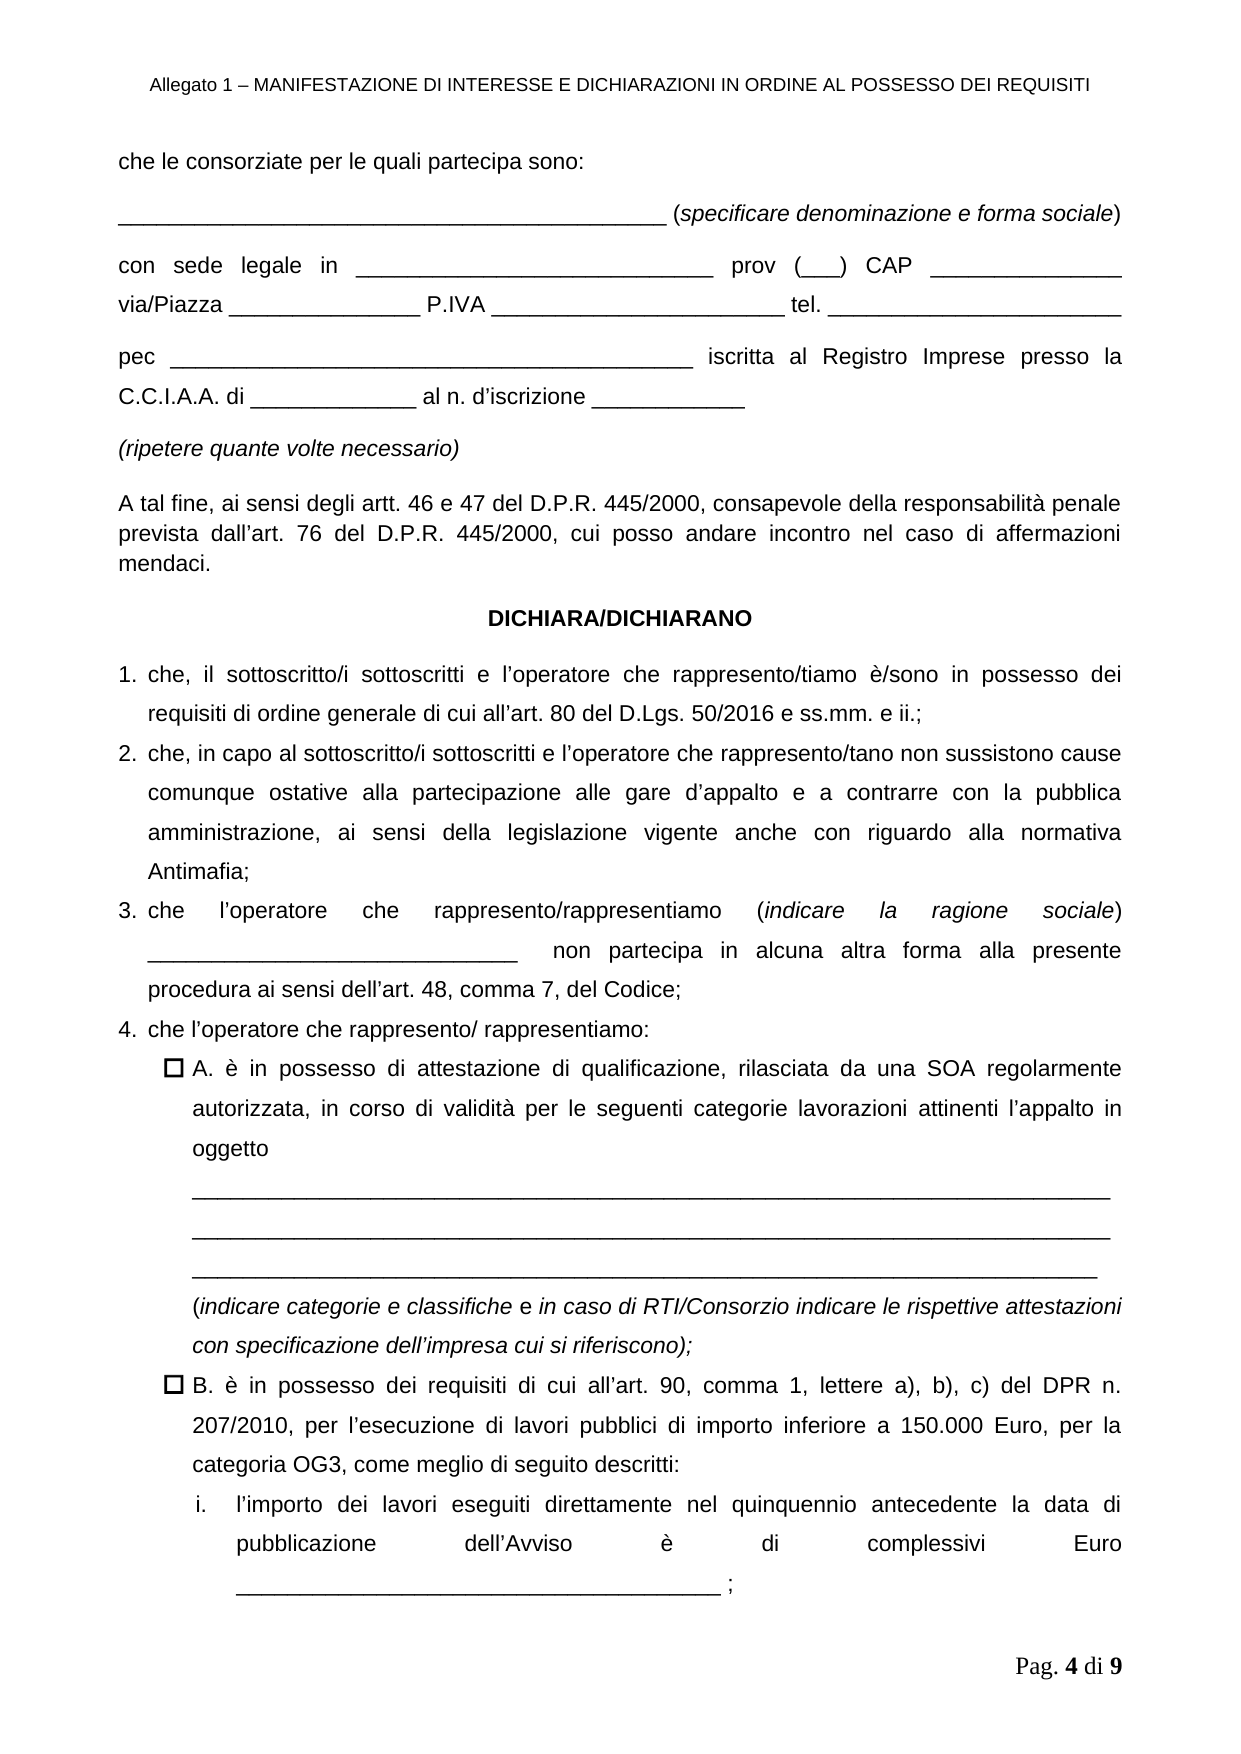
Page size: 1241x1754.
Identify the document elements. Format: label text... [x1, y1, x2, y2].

list che l’operatore che rappresento/ rappresentiamo: [118, 1016, 1122, 1042]
list che, il sottoscritto/i sottoscritti e l’operatore che rappresento/tiamo è/sono in possesso dei requisiti di ordine generale di cui all’art. 80 del D.Lgs. 50/2016 e ss.mm. e ii.; [118, 661, 1122, 726]
list che, in capo al sottoscritto/i sottoscritti e l’operatore che rappresento/tano non sussistono cause comunque ostative alla partecipazione alle gare d’appalto e a contrarre con la pubblica amministrazione, ai sensi della legislazione vigente anche con riguardo alla normativa Antimafia; [118, 739, 1122, 884]
text pec _________________________________________ iscritta al Registro Imprese presso la C.C.I.A.A. di _____________ al n. d’iscrizione ____________ [118, 343, 1122, 409]
text (ripetere quante volte necessario) [118, 434, 1122, 461]
list l’importo dei lavori eseguiti direttamente nel quinquennio antecedente la data di pubblicazione dell’Avviso è di complessivi Euro ______________________________________ ; [207, 1491, 1122, 1596]
text DICHIARA/DICHIARANO [118, 605, 1122, 632]
text ___________________________________________ (specificare denominazione e forma sociale) [118, 200, 1122, 226]
list che l’operatore che rappresento/rappresentiamo (indicare la ragione sociale) _____________________________ non partecipa in alcuna altra forma alla presente procedura ai sensi dell’art. 48, comma 7, del Codice; [118, 897, 1122, 1003]
text con sede legale in ____________________________ prov (___) CAP _______________ via/Piazza _______________ P.IVA _______________________ tel. _______________________ [118, 252, 1122, 317]
list (indicare categorie e classifiche e in caso di RTI/Consorzio indicare le rispettive attestazioni con specificazione dell’impresa cui si riferiscono); [192, 1293, 1122, 1359]
text che le consorziate per le quali partecipa sono: [118, 148, 1122, 174]
text A tal fine, ai sensi degli artt. 46 e 47 del D.P.R. 445/2000, consapevole della responsabilità penale prevista dall’art. 76 del D.P.R. 445/2000, cui posso andare incontro nel caso di affermazioni mendaci. [118, 490, 1122, 577]
list B. è in possesso dei requisiti di cui all’art. 90, comma 1, lettere a), b), c) del DPR n. 207/2010, per l’esecuzione di lavori pubblici di importo inferiore a 150.000 Euro, per la categoria OG3, come meglio di seguito descritti: [162, 1372, 1122, 1478]
list A. è in possesso di attestazione di qualificazione, rilasciata da una SOA regolarmente autorizzata, in corso di validità per le seguenti categorie lavorazioni attinenti l’appalto in oggetto _______________________________________________________________________________________________________________________________________________________________________________________________________________________ [162, 1055, 1122, 1280]
